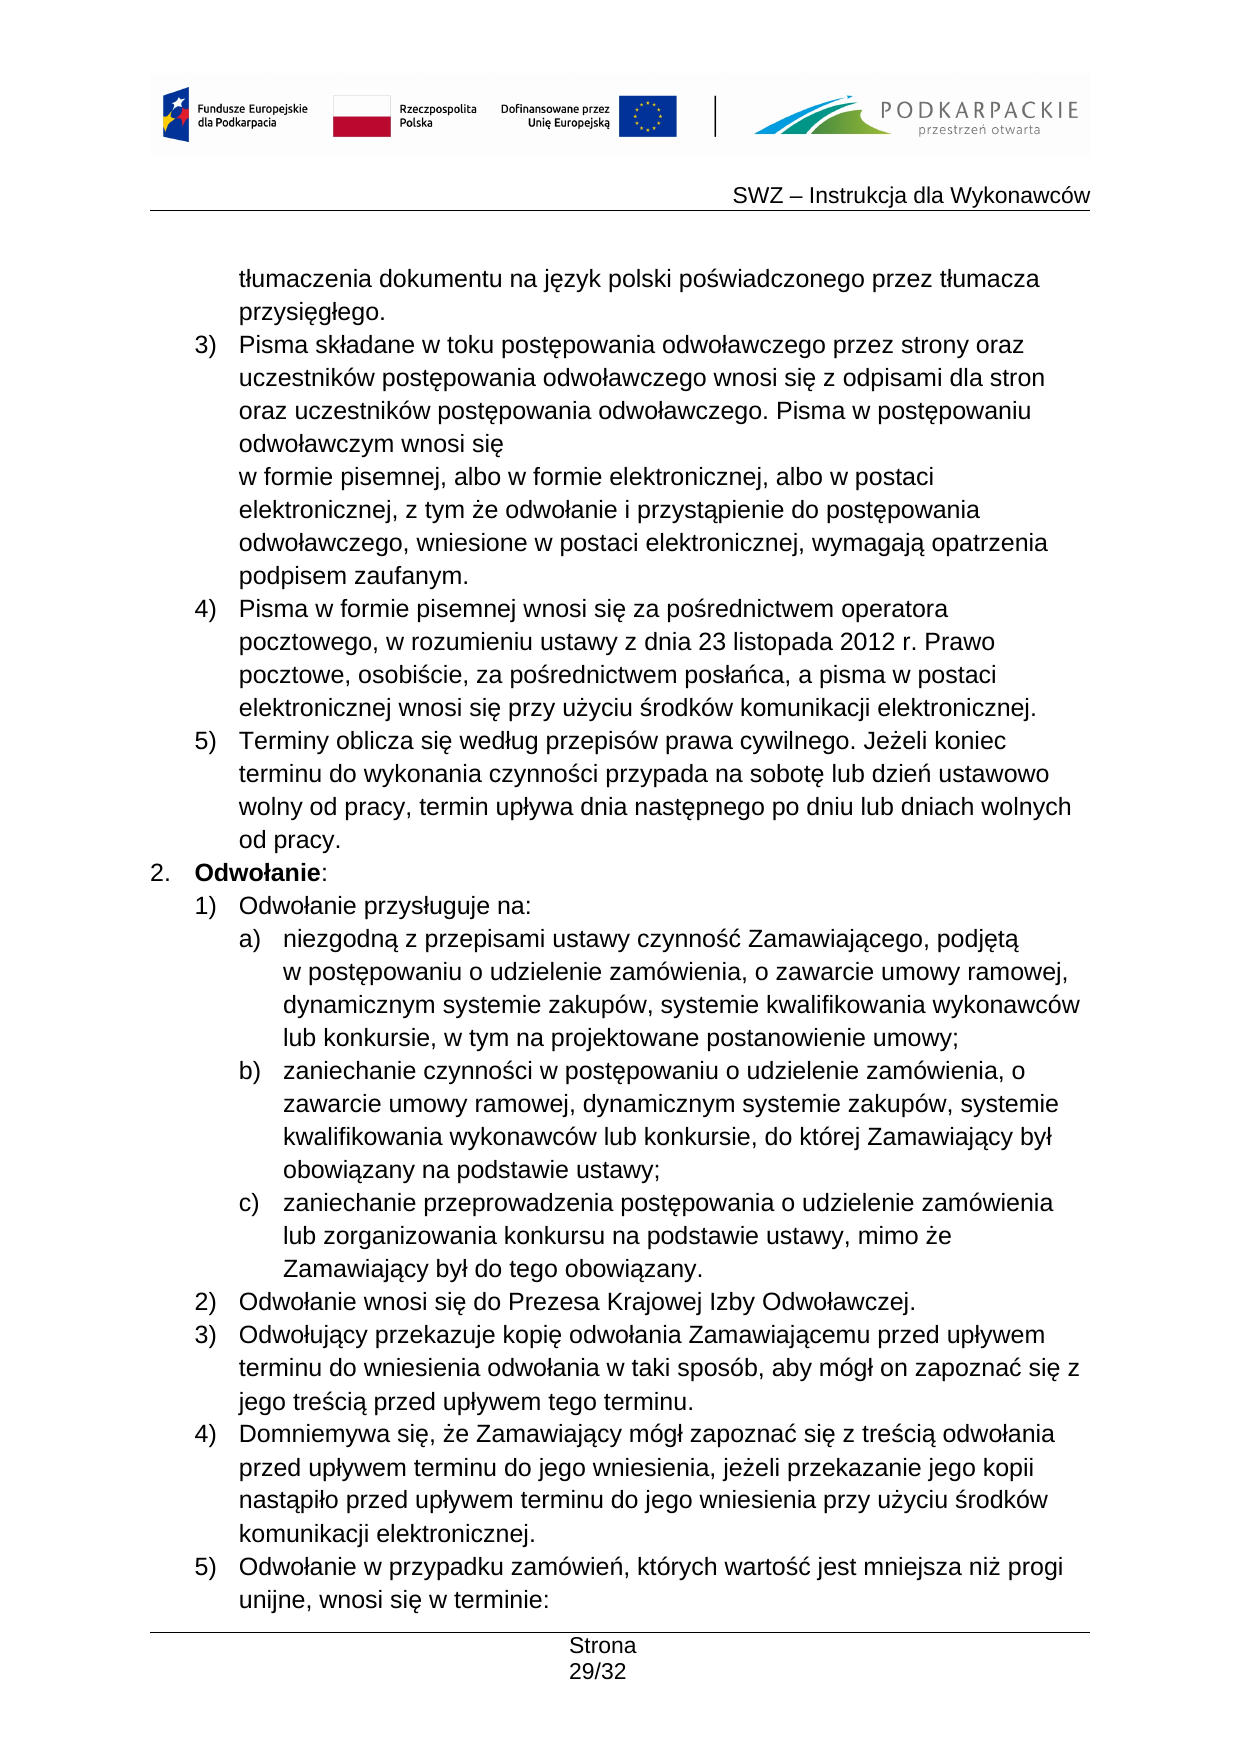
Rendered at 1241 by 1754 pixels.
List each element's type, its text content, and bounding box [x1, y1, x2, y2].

list Odwołanie: [150, 858, 1090, 887]
list Domniemywa się, że Zamawiający mógł zapoznać się z treścią odwołania przed upływem terminu do jego wniesienia, jeżeli przekazanie jego kopii nastąpiło przed upływem terminu do jego wniesienia przy użyciu środków komunikacji elektronicznej. [194, 1419, 1090, 1547]
picture [150, 73, 1091, 156]
list zaniechanie czynności w postępowaniu o udzielenie zamówienia, o zawarcie umowy ramowej, dynamicznym systemie zakupów, systemie kwalifikowania wykonawców lub konkursie, do której Zamawiający był obowiązany na podstawie ustawy; [239, 1056, 1090, 1184]
list zaniechanie przeprowadzenia postępowania o udzielenie zamówienia lub zorganizowania konkursu na podstawie ustawy, mimo że Zamawiający był do tego obowiązany. [239, 1188, 1090, 1283]
list Odwołanie przysługuje na: [194, 891, 1090, 920]
list Pisma składane w toku postępowania odwoławczego przez strony oraz uczestników postępowania odwoławczego wnosi się z odpisami dla stron oraz uczestników postępowania odwoławczego. Pisma w postępowaniu odwoławczym wnosi się w formie pisemnej, albo w formie elektronicznej, albo w postaci elektronicznej, z tym że odwołanie i przystąpienie do postępowania odwoławczego, wniesione w postaci elektronicznej, wymagają opatrzenia podpisem zaufanym. [194, 330, 1090, 590]
list Odwołanie w przypadku zamówień, których wartość jest mniejsza niż progi unijne, wnosi się w terminie: [194, 1552, 1090, 1613]
list Odwołanie wnosi się do Prezesa Krajowej Izby Odwoławczej. [194, 1287, 1090, 1316]
list Odwołujący przekazuje kopię odwołania Zamawiającemu przed upływem terminu do wniesienia odwołania w taki sposób, aby mógł on zapoznać się z jego treścią przed upływem tego terminu. [194, 1320, 1090, 1415]
list Terminy oblicza się według przepisów prawa cywilnego. Jeżeli koniec terminu do wykonania czynności przypada na sobotę lub dzień ustawowo wolny od pracy, termin upływa dnia następnego po dniu lub dniach wolnych od pracy. [194, 726, 1090, 854]
list niezgodną z przepisami ustawy czynność Zamawiającego, podjętą w postępowaniu o udzielenie zamówienia, o zawarcie umowy ramowej, dynamicznym systemie zakupów, systemie kwalifikowania wykonawców lub konkursie, w tym na projektowane postanowienie umowy; [239, 924, 1090, 1052]
list Pisma w formie pisemnej wnosi się za pośrednictwem operatora pocztowego, w rozumieniu ustawy z dnia 23 listopada 2012 r. Prawo pocztowe, osobiście, za pośrednictwem posłańca, a pisma w postaci elektronicznej wnosi się przy użyciu środków komunikacji elektronicznej. [194, 594, 1090, 722]
